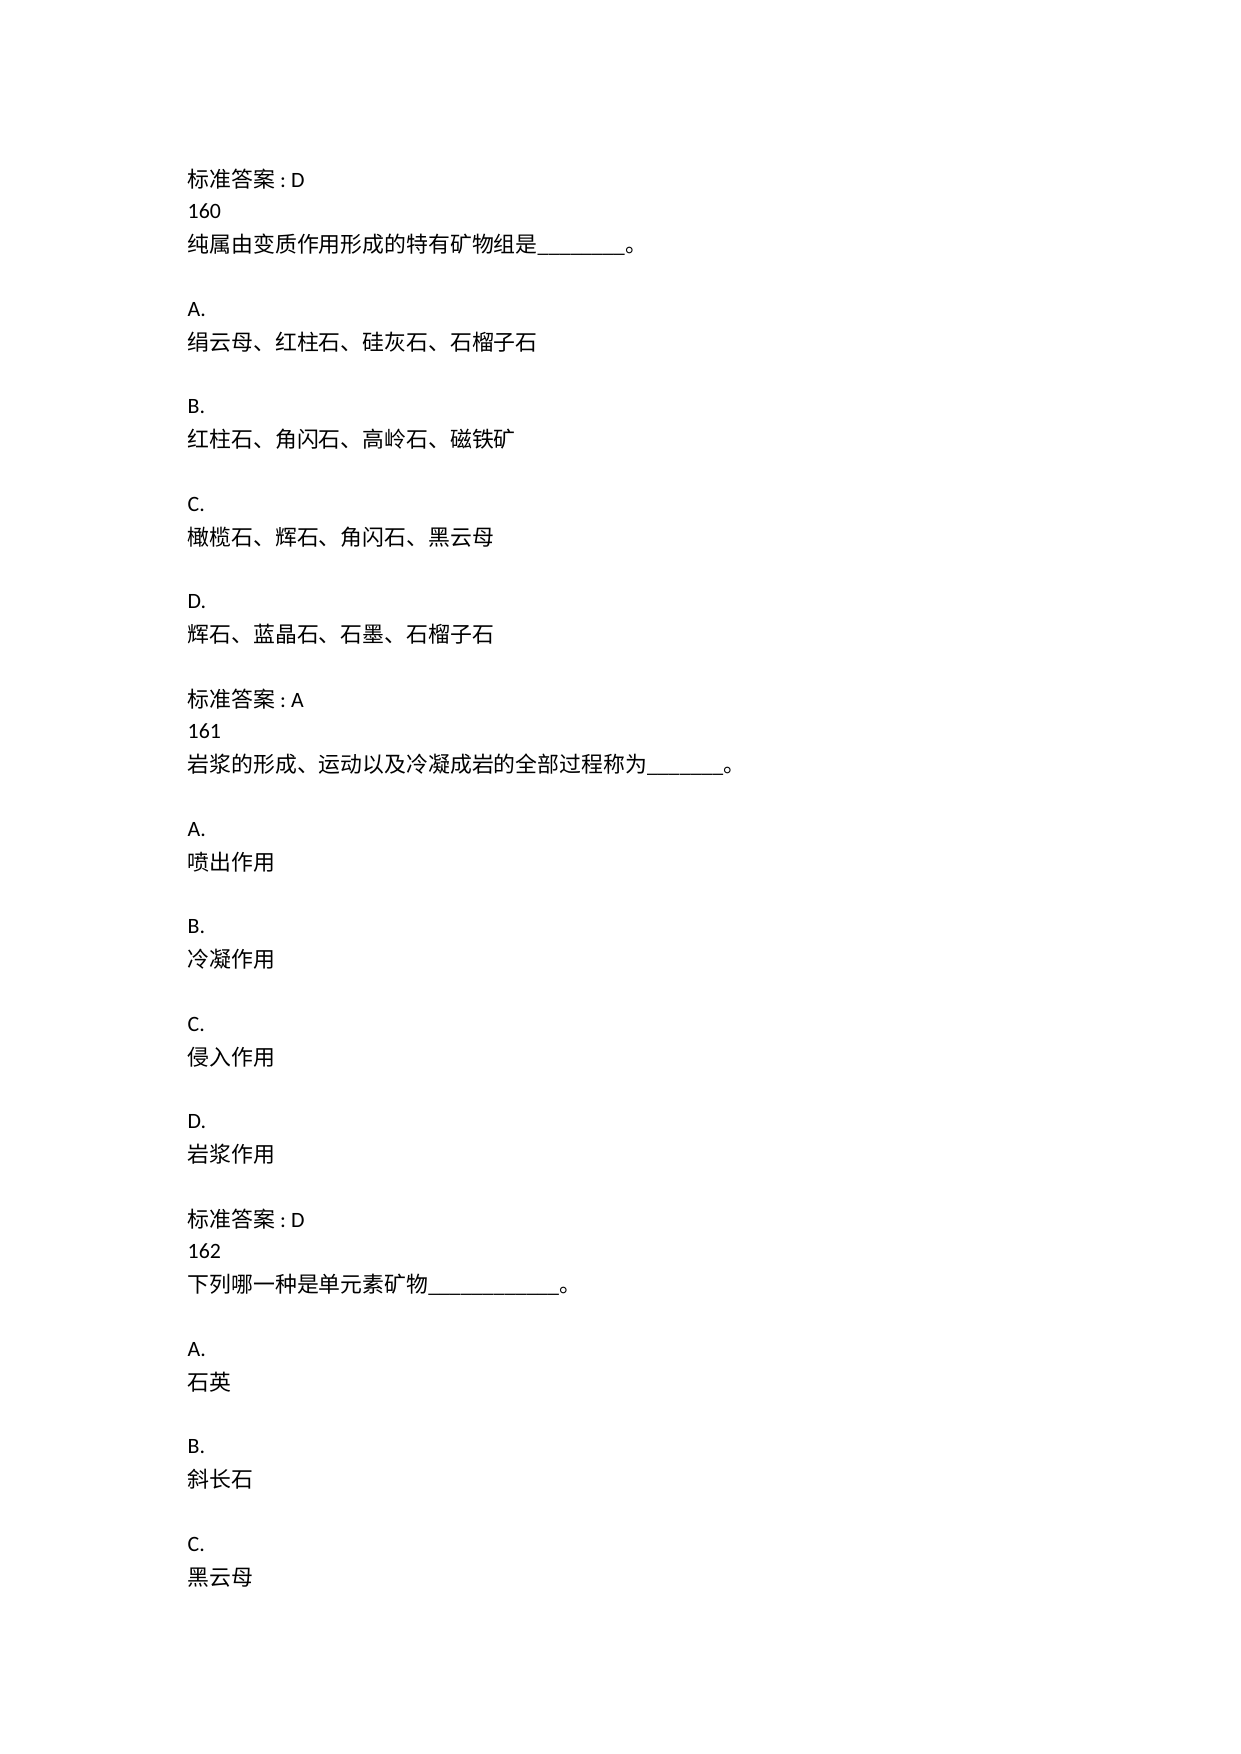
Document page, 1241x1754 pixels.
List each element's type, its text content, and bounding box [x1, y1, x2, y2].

text 162 [187, 1234, 1053, 1267]
text 斜长石 [187, 1462, 1053, 1494]
text 喷出作用 [187, 844, 1053, 877]
text B. [187, 1429, 1053, 1462]
text 侵入作用 [187, 1039, 1053, 1072]
text 161 [187, 714, 1053, 747]
text 黑云母 [187, 1559, 1053, 1592]
text 橄榄石、辉石、角闪石、黑云母 [187, 519, 1053, 552]
text 纯属由变质作用形成的特有矿物组是________。 [187, 227, 1053, 259]
text 标准答案 : D [187, 162, 1053, 194]
text C. [187, 487, 1053, 519]
text B. [187, 389, 1053, 422]
text 红柱石、角闪石、高岭石、磁铁矿 [187, 422, 1053, 454]
text 岩浆的形成、运动以及冷凝成岩的全部过程称为_______。 [187, 747, 1053, 779]
text A. [187, 292, 1053, 324]
text 石英 [187, 1364, 1053, 1397]
text 辉石、蓝晶石、石墨、石榴子石 [187, 617, 1053, 649]
text A. [187, 812, 1053, 844]
text D. [187, 1104, 1053, 1137]
text 岩浆作用 [187, 1137, 1053, 1169]
text 绢云母、红柱石、硅灰石、石榴子石 [187, 324, 1053, 357]
text 下列哪一种是单元素矿物____________。 [187, 1267, 1053, 1299]
text A. [187, 1332, 1053, 1364]
text 标准答案 : D [187, 1202, 1053, 1234]
text 标准答案 : A [187, 682, 1053, 714]
text D. [187, 584, 1053, 617]
text 160 [187, 194, 1053, 227]
text C. [187, 1527, 1053, 1559]
text 冷凝作用 [187, 942, 1053, 974]
text C. [187, 1007, 1053, 1039]
text B. [187, 909, 1053, 942]
